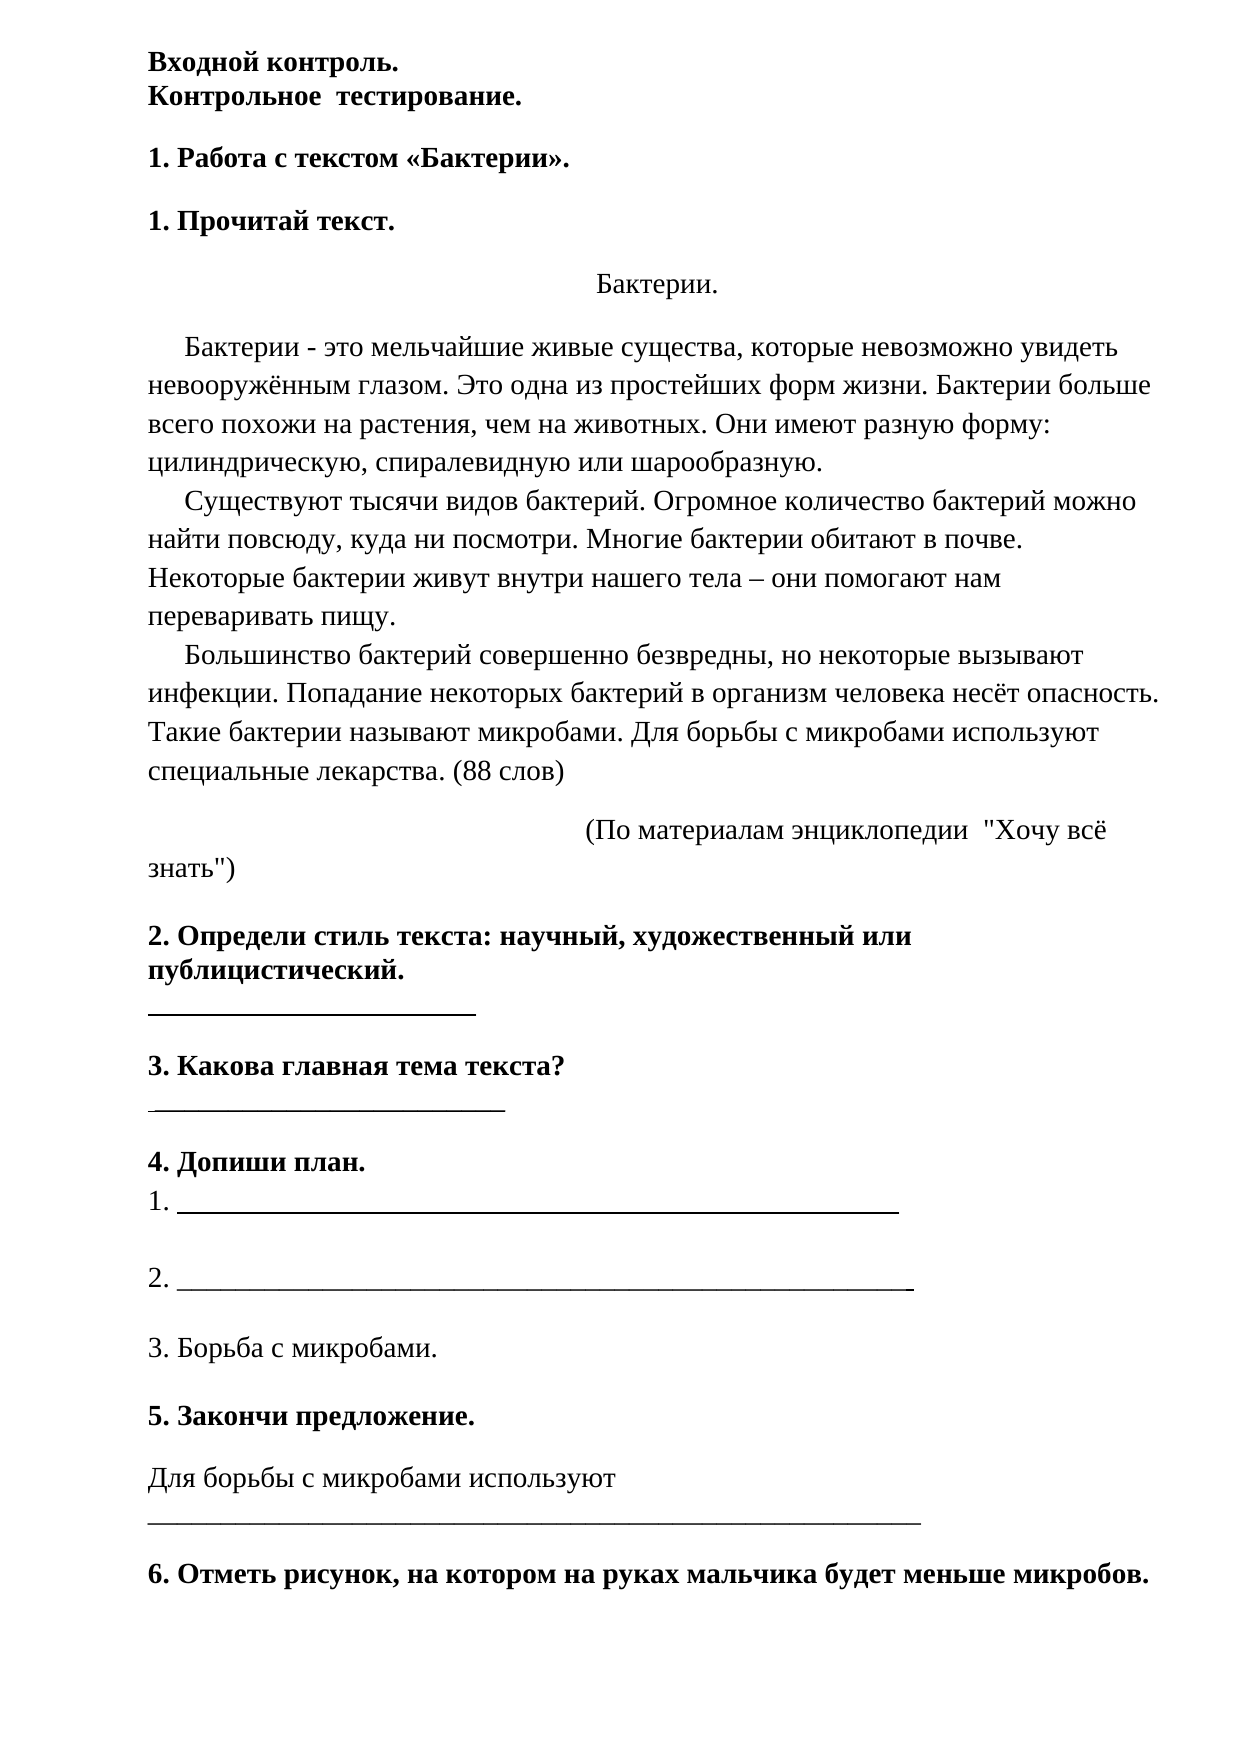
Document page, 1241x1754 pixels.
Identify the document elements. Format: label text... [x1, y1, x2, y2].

text 2. __________________________________________________ [148, 1221, 1167, 1326]
text 2. Определи стиль текста: научный, художественный или публицистический. ______________________ [148, 918, 1167, 1019]
text 6. Отметь рисунок, на котором на руках мальчика будет меньше микробов. [148, 1557, 1167, 1590]
text Бактерии. [148, 266, 1167, 299]
text 1. Прочитай текст. [148, 203, 1167, 237]
text Бактерии - это мельчайшие живые существа, которые невозможно увидеть невооружённым глазом. Это одна из простейших форм жизни. Бактерии больше всего похожи на растения, чем на животных. Они имеют разную форму: цилиндрическую, спиралевидную или шарообразную. Существуют тысячи видов бактерий. Огромное количество бактерий можно найти повсюду, куда ни посмотри. Многие бактерии обитают в почве. Некоторые бактерии живут внутри нашего тела – они помогают нам переваривать пищу. Большинство бактерий совершенно безвредны, но некоторые вызывают инфекции. Попадание некоторых бактерий в организм человека несёт опасность. Такие бактерии называют микробами. Для борьбы с микробами используют специальные лекарства. (88 слов) [148, 329, 1167, 786]
text Для борьбы с микробами используют _____________________________________________________ [148, 1460, 1167, 1527]
text 5. Закончи предложение. [148, 1398, 1167, 1431]
text Входной контроль. [148, 44, 1167, 78]
text Контрольное тестирование. [148, 78, 1167, 111]
text (По материалам энциклопедии "Хочу всё знать") [148, 812, 1167, 884]
text 3. Какова главная тема текста? ________________________ [148, 1048, 1167, 1115]
text 4. Допиши план. [148, 1144, 1167, 1178]
text 3. Борьба с микробами. [148, 1330, 1167, 1363]
text 1. _________________________________________________ [148, 1183, 1167, 1216]
text 1. Работа с текстом «Бактерии». [148, 141, 1167, 174]
